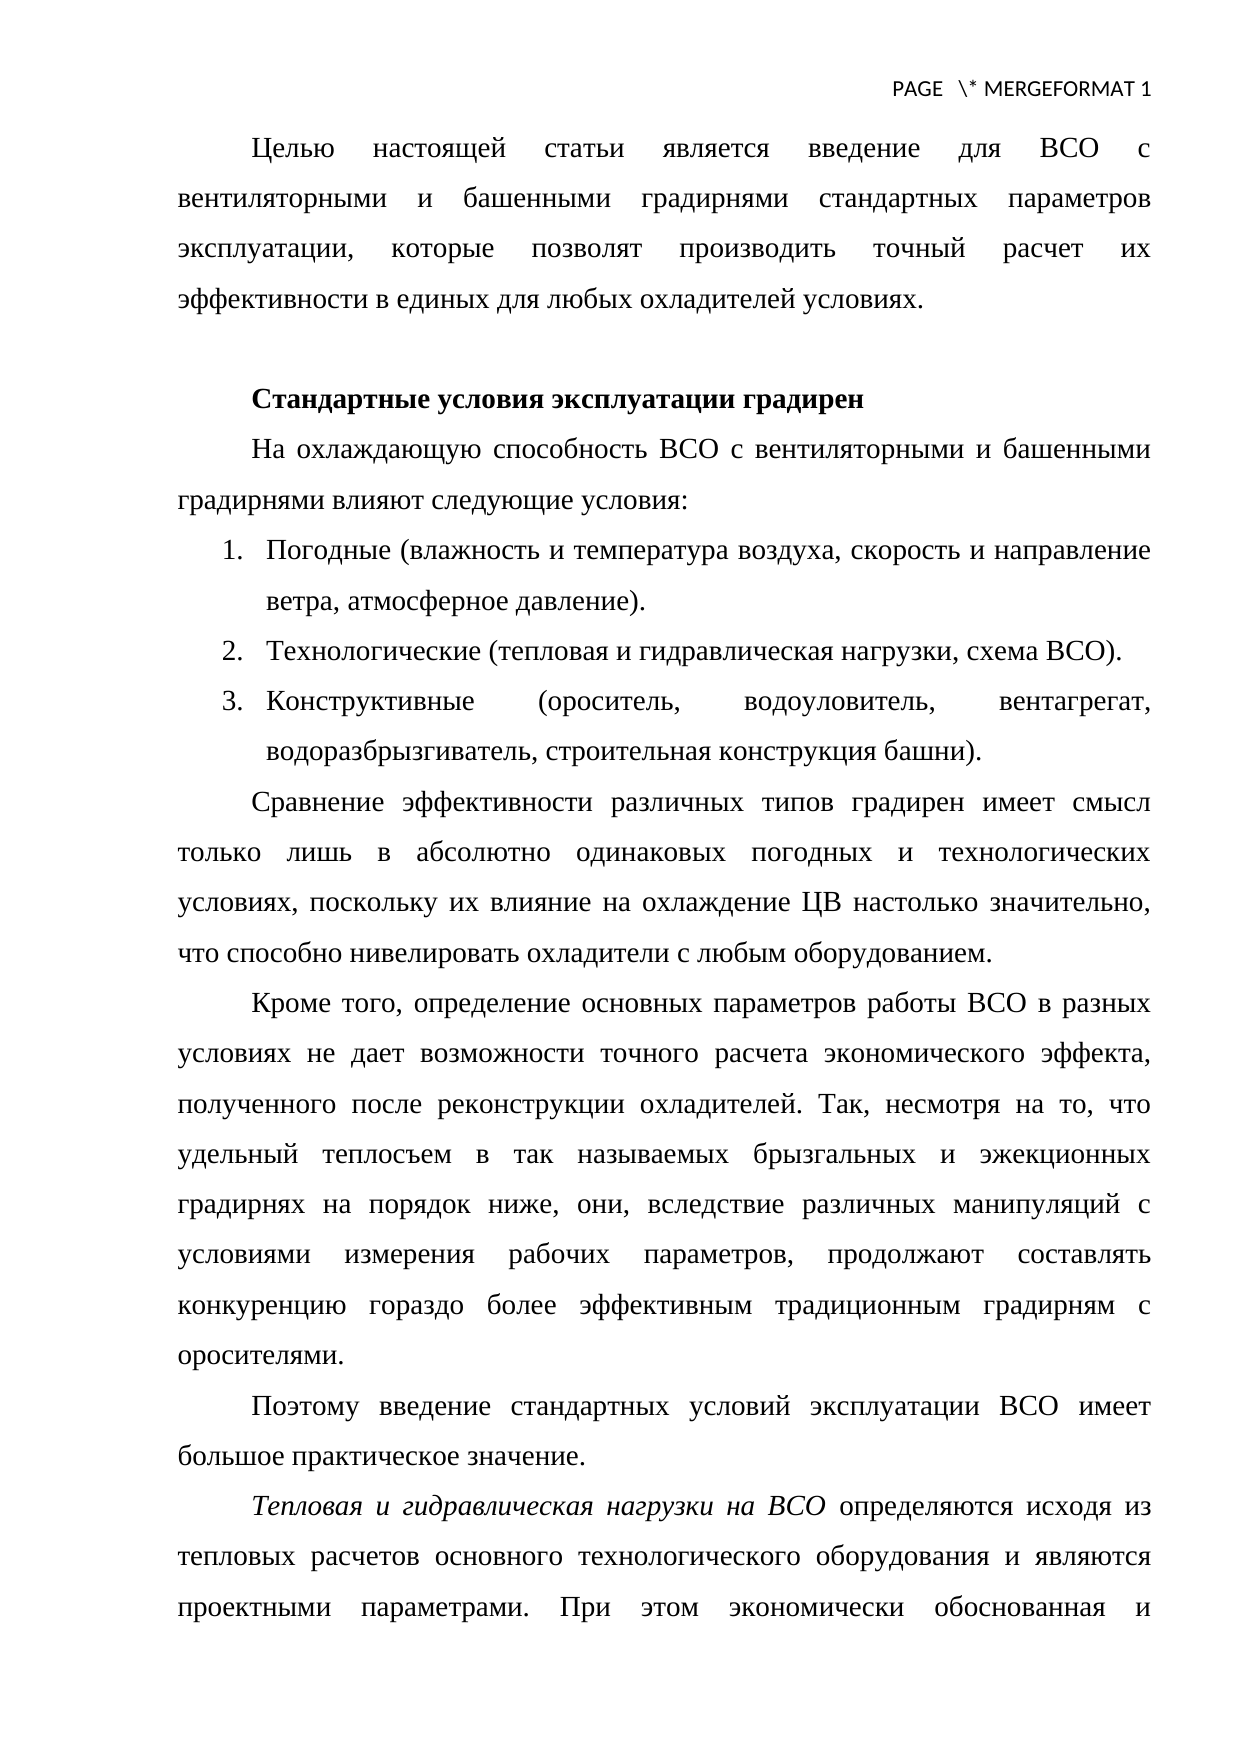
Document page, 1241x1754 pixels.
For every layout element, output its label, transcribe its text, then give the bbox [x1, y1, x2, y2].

text На охлаждающую способность ВСО с вентиляторными и башенными градирнями влияют следующие условия: [177, 432, 1152, 516]
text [177, 1488, 1152, 1622]
text Целью настоящей статьи является введение для ВСО с вентиляторными и башенными градирнями стандартных параметров эксплуатации, которые позволят производить точный расчет их эффективности в единых для любых охладителей условиях. [177, 130, 1152, 314]
text Стандартные условия эксплуатации градирен [177, 381, 1152, 415]
text Поэтому введение стандартных условий эксплуатации ВСО имеет большое практическое значение. [177, 1388, 1152, 1471]
list Технологические (тепловая и гидравлическая нагрузки, схема ВСО). [222, 633, 1152, 666]
list Конструктивные (ороситель, водоуловитель, вентагрегат, водоразбрызгиватель, строительная конструкция башни). [222, 683, 1152, 767]
list Погодные (влажность и температура воздуха, скорость и направление ветра, атмосферное давление). [222, 532, 1152, 616]
text Сравнение эффективности различных типов градирен имеет смысл только лишь в абсолютно одинаковых погодных и технологических условиях, поскольку их влияние на охлаждение ЦВ настолько значительно, что способно нивелировать охладители с любым оборудованием. [177, 784, 1152, 968]
text Кроме того, определение основных параметров работы ВСО в разных условиях не дает возможности точного расчета экономического эффекта, полученного после реконструкции охладителей. Так, несмотря на то, что удельный теплосъем в так называемых брызгальных и эжекционных градирнях на порядок ниже, они, вследствие различных манипуляций с условиями измерения рабочих параметров, продолжают составлять конкуренцию гораздо более эффективным традиционным градирням с оросителями. [177, 985, 1152, 1371]
